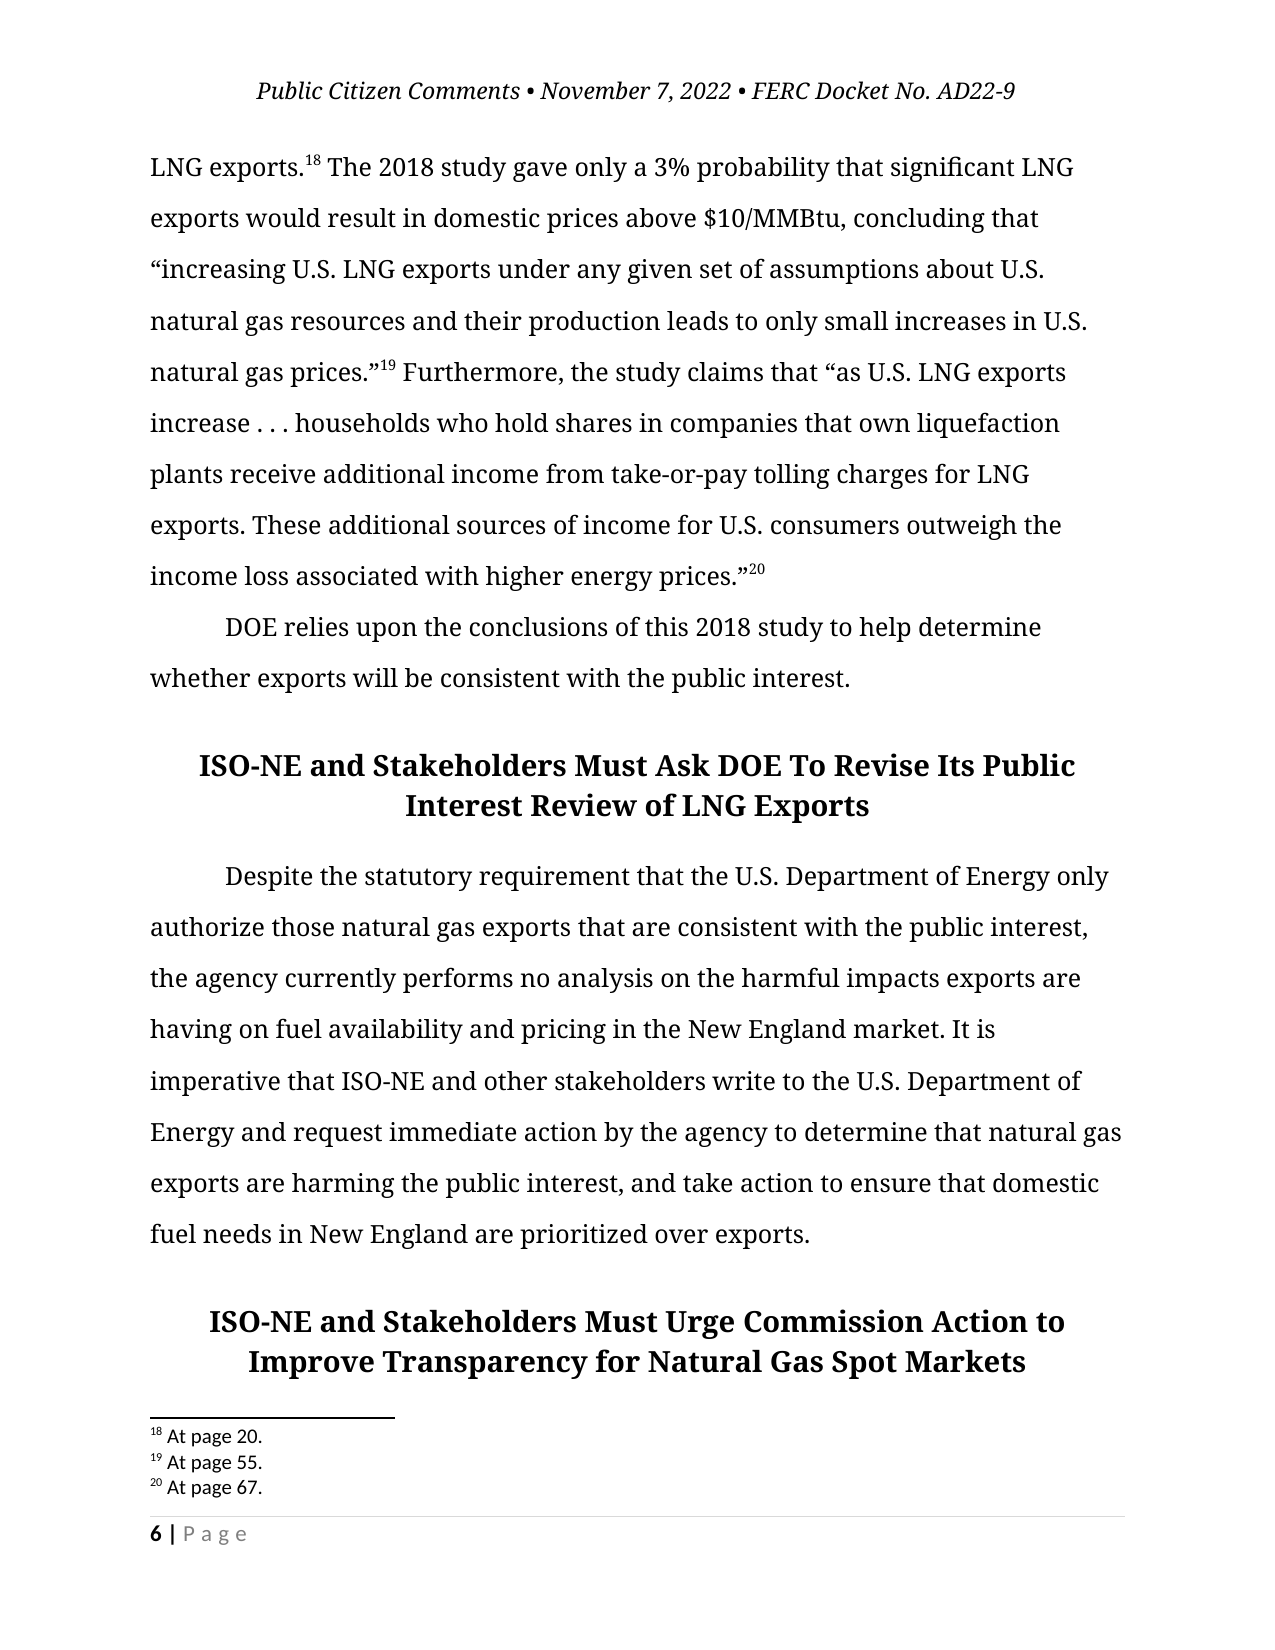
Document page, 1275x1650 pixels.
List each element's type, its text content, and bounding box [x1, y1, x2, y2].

text DOE relies upon the conclusions of this 2018 study to help determine whether exports will be consistent with the public interest. [150, 609, 1125, 694]
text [150, 150, 1125, 592]
text ISO-NE and Stakeholders Must Ask DOE To Revise Its Public Interest Review of LNG Exports [150, 746, 1125, 825]
text ISO-NE and Stakeholders Must Urge Commission Action to Improve Transparency for Natural Gas Spot Markets [150, 1301, 1125, 1381]
text Despite the statutory requirement that the U.S. Department of Energy only authorize those natural gas exports that are consistent with the public interest, the agency currently performs no analysis on the harmful impacts exports are having on fuel availability and pricing in the New England market. It is imperative that ISO-NE and other stakeholders write to the U.S. Department of Energy and request immediate action by the agency to determine that natural gas exports are harming the public interest, and take action to ensure that domestic fuel needs in New England are prioritized over exports. [150, 859, 1125, 1250]
